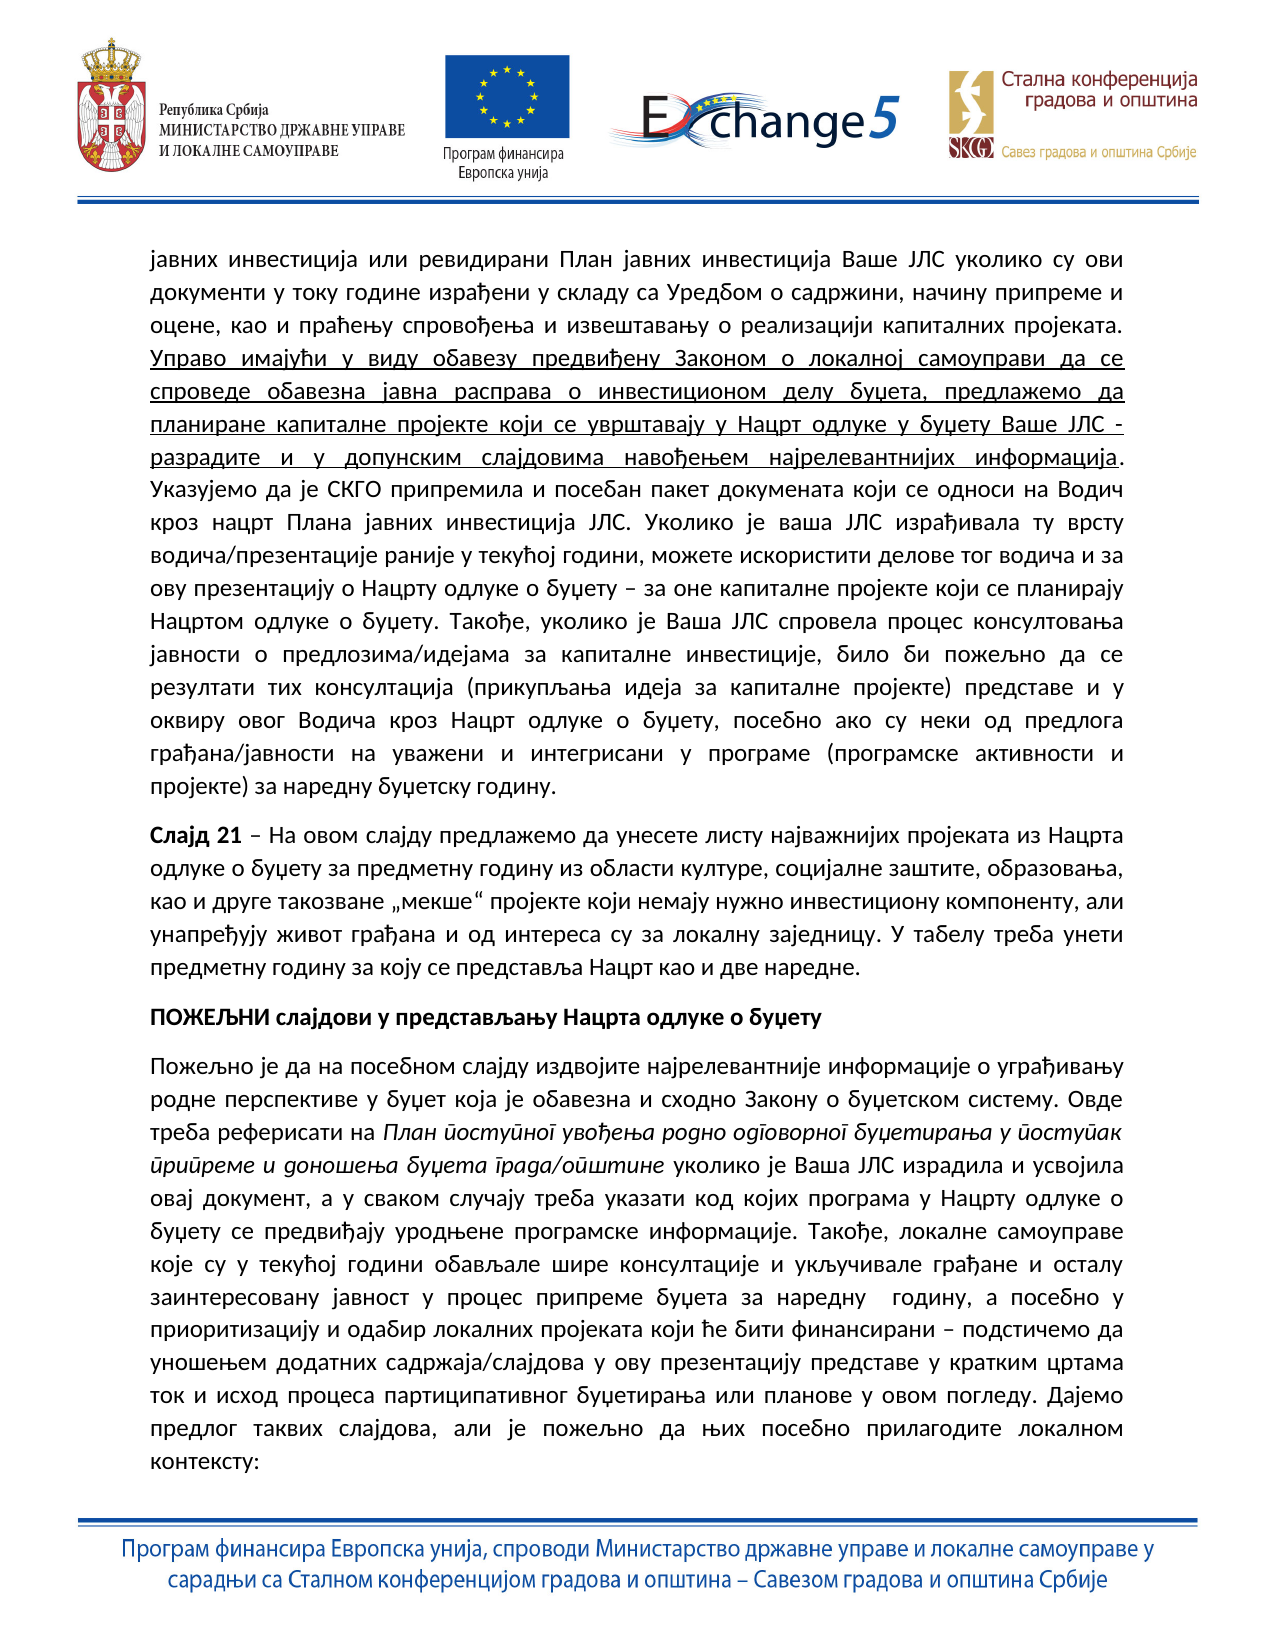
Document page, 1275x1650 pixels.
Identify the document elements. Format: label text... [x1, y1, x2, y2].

picture [0, 0, 1275, 204]
text ПОЖЕЉНИ слајдови у представљању Нацрта одлуке о буџету [150, 1001, 1125, 1031]
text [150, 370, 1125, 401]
text Пожељно је да на посебном слајду издвојите најрелевантније информације о уграђивању родне перспективе у буџет која је обавезна и сходно Закону о буџетском систему. Овде треба реферисати на План поступног увођења родно одговорног буџетирања у поступак припреме и доношења буџета града/општине уколико је Ваша ЈЛС израдила и усвојила овај документ, а у сваком случају треба указати код којих програма у Нацрту одлуке о буџету се предвиђају уродњене програмске информације. Такође, локалне самоуправе које су у текућој години обављале шире консултације и укључивале грађане и осталу заинтересовану јавност у процес припреме буџета за наредну годину, а посебно у приоритизацију и одабир локалних пројеката који ће бити финансирани – подстичемо да уношењем додатних садржаја/слајдова у ову презентацију представе у кратким цртама ток и исход процеса партиципативног буџетирања или планове у овом погледу. Дајемо предлог таквих слајдова, али је пожељно да њих посебно прилагодите локалном контексту: [150, 1050, 1125, 1476]
text Слајд 21 – На овом слајду предлажемо да унесете листу најважнијих пројеката из Нацрта одлуке о буџету за предметну годину из области културе, социјалне заштите, образовања, као и друге такозване „мекше“ пројекте који немају нужно инвестициону компоненту, али унапређују живот грађана и од интереса су за локалну заједницу. У табелу треба унети предметну годину за коју се представља Нацрт као и две наредне. [150, 819, 1125, 982]
picture [1, 1505, 1274, 1647]
